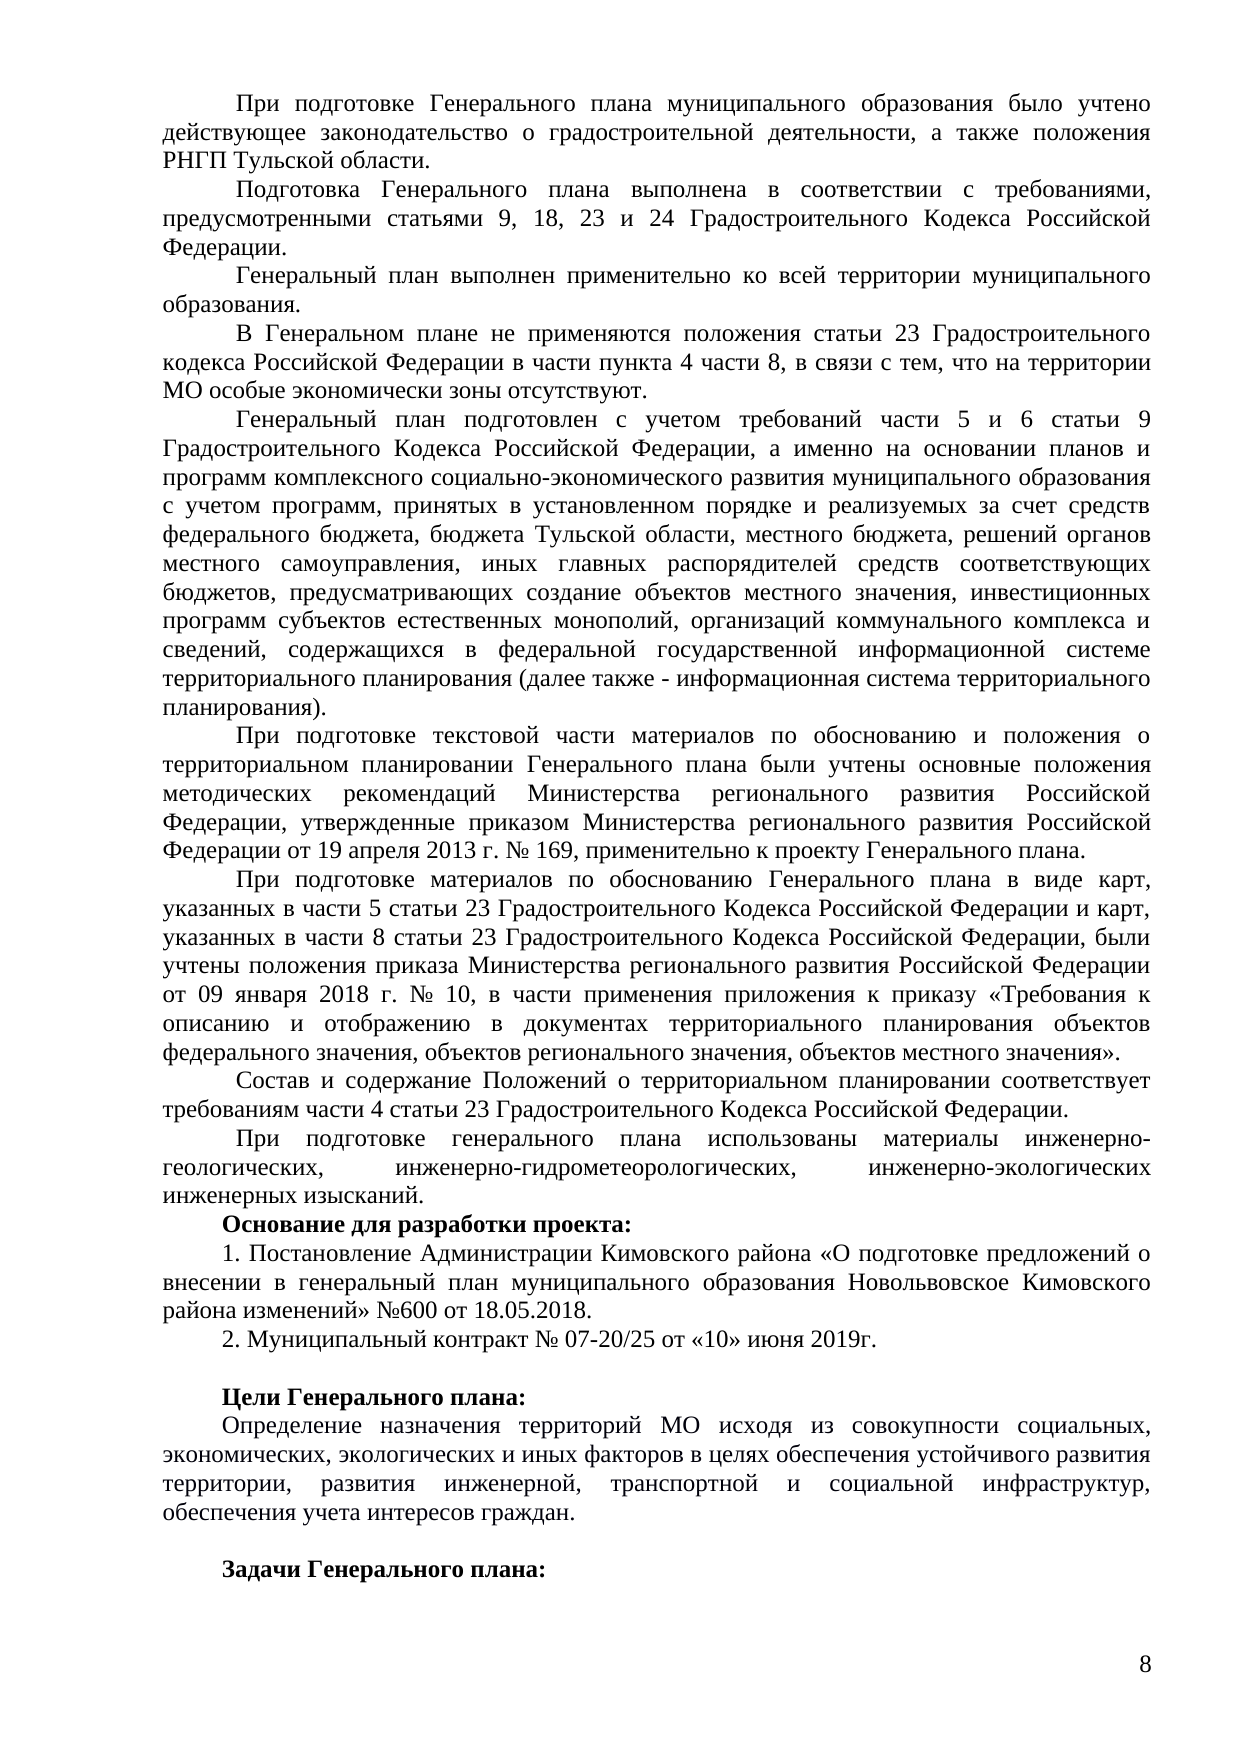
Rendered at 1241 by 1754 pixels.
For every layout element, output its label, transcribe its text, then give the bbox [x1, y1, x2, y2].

text Генеральный план подготовлен с учетом требований части 5 и 6 статьи 9 Градостроительного Кодекса Российской Федерации, а именно на основании планов и программ комплексного социально-экономического развития муниципального образования с учетом программ, принятых в установленном порядке и реализуемых за счет средств федерального бюджета, бюджета Тульской области, местного бюджета, решений органов местного самоуправления, иных главных распорядителей средств соответствующих бюджетов, предусматривающих создание объектов местного значения, инвестиционных программ субъектов естественных монополий, организаций коммунального комплекса и сведений, содержащихся в федеральной государственной информационной системе территориального планирования (далее также - информационная система территориального планирования). [162, 404, 1152, 720]
text Генеральный план выполнен применительно ко всей территории муниципального образования. [162, 260, 1152, 318]
text В Генеральном плане не применяются положения статьи 23 Градостроительного кодекса Российской Федерации в части пункта 4 части 8, в связи с тем, что на территории МО особые экономически зоны отсутствуют. [162, 318, 1152, 404]
text При подготовке текстовой части материалов по обоснованию и положения о территориальном планировании Генерального плана были учтены основные положения методических рекомендаций Министерства регионального развития Российской Федерации, утвержденные приказом Министерства регионального развития Российской Федерации от 19 апреля 2013 г. № 169, применительно к проекту Генерального плана. [162, 720, 1152, 864]
text Основание для разработки проекта: [162, 1209, 1152, 1238]
text При подготовке материалов по обоснованию Генерального плана в виде карт, указанных в части 5 статьи 23 Градостроительного Кодекса Российской Федерации и карт, указанных в части 8 статьи 23 Градостроительного Кодекса Российской Федерации, были учтены положения приказа Министерства регионального развития Российской Федерации от 09 января 2018 г. № 10, в части применения приложения к приказу «Требования к описанию и отображению в документах территориального планирования объектов федерального значения, объектов регионального значения, объектов местного значения». [162, 864, 1152, 1065]
text 1. Постановление Администрации Кимовского района «О подготовке предложений о внесении в генеральный план муниципального образования Новольвовское Кимовского района изменений» №600 от 18.05.2018. [162, 1238, 1152, 1324]
text Подготовка Генерального плана выполнена в соответствии с требованиями, предусмотренными статьями 9, 18, 23 и 24 Градостроительного Кодекса Российской Федерации. [162, 174, 1152, 260]
text Состав и содержание Положений о территориальном планировании соответствует требованиям части 4 статьи 23 Градостроительного Кодекса Российской Федерации. [162, 1065, 1152, 1123]
text Цели Генерального плана: [162, 1382, 1152, 1410]
text 2. Муниципальный контракт № 07-20/25 от «10» июня 2019г. [162, 1324, 1152, 1353]
text При подготовке Генерального плана муниципального образования было учтено действующее законодательство о градостроительной деятельности, а также положения РНГП Тульской области. [162, 88, 1152, 174]
text Задачи Генерального плана: [162, 1554, 1152, 1583]
text Определение назначения территорий МО исходя из совокупности социальных, экономических, экологических и иных факторов в целях обеспечения устойчивого развития территории, развития инженерной, транспортной и социальной инфраструктур, обеспечения учета интересов граждан. [162, 1410, 1152, 1525]
text При подготовке генерального плана использованы материалы инженерно-геологических, инженерно-гидрометеорологических, инженерно-экологических инженерных изысканий. [162, 1123, 1152, 1209]
